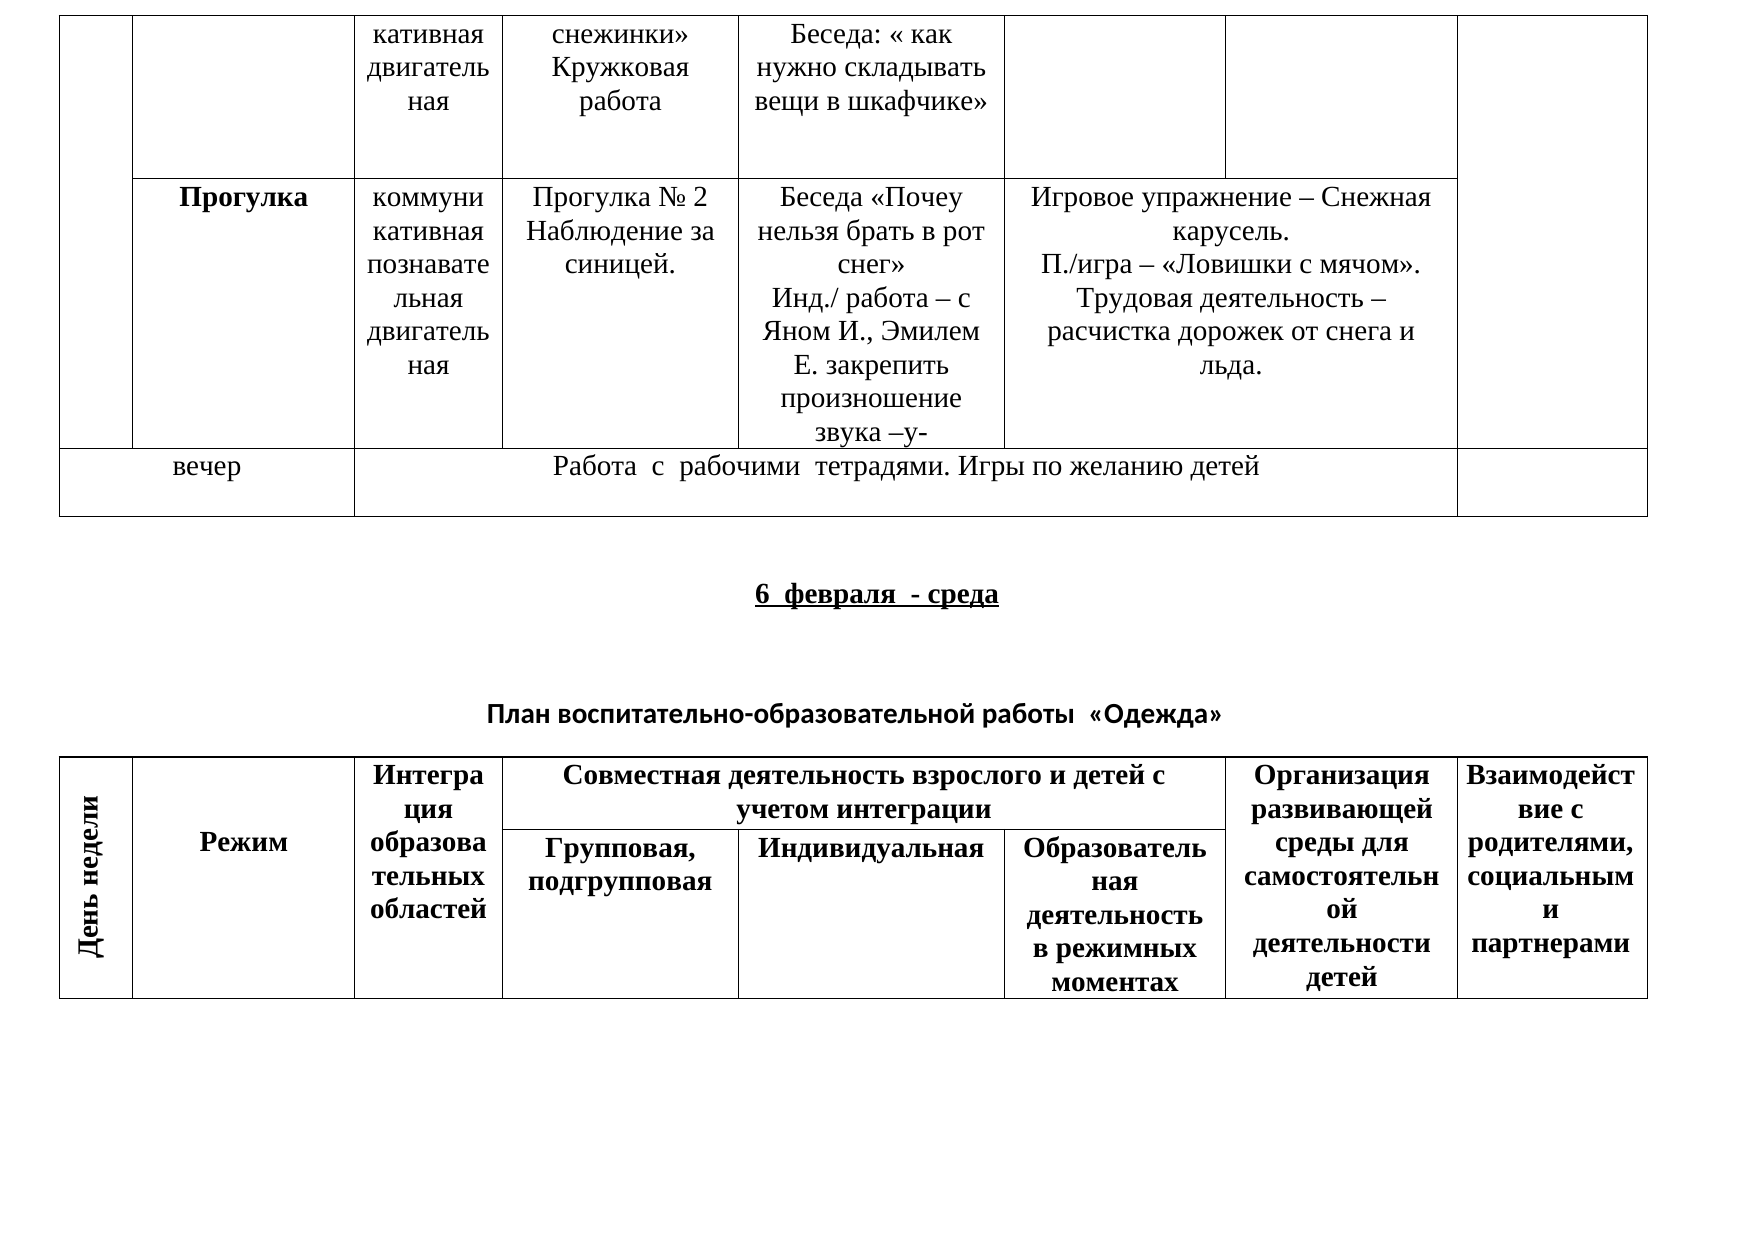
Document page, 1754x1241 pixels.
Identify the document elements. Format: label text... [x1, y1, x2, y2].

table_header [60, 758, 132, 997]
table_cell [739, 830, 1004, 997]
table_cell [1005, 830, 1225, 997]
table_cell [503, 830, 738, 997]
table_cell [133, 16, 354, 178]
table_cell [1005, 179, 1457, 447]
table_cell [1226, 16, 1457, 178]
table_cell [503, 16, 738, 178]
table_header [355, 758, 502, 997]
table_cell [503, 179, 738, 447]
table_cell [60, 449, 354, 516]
text 6 февраля - среда [118, 576, 1636, 609]
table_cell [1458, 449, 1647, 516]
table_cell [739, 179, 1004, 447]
text План воспитательно-образовательной работы «Одежда» [118, 695, 1636, 730]
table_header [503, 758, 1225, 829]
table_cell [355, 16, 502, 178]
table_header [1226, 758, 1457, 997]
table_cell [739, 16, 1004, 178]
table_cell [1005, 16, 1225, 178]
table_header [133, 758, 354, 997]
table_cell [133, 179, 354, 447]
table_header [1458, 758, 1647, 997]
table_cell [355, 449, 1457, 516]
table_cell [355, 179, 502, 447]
